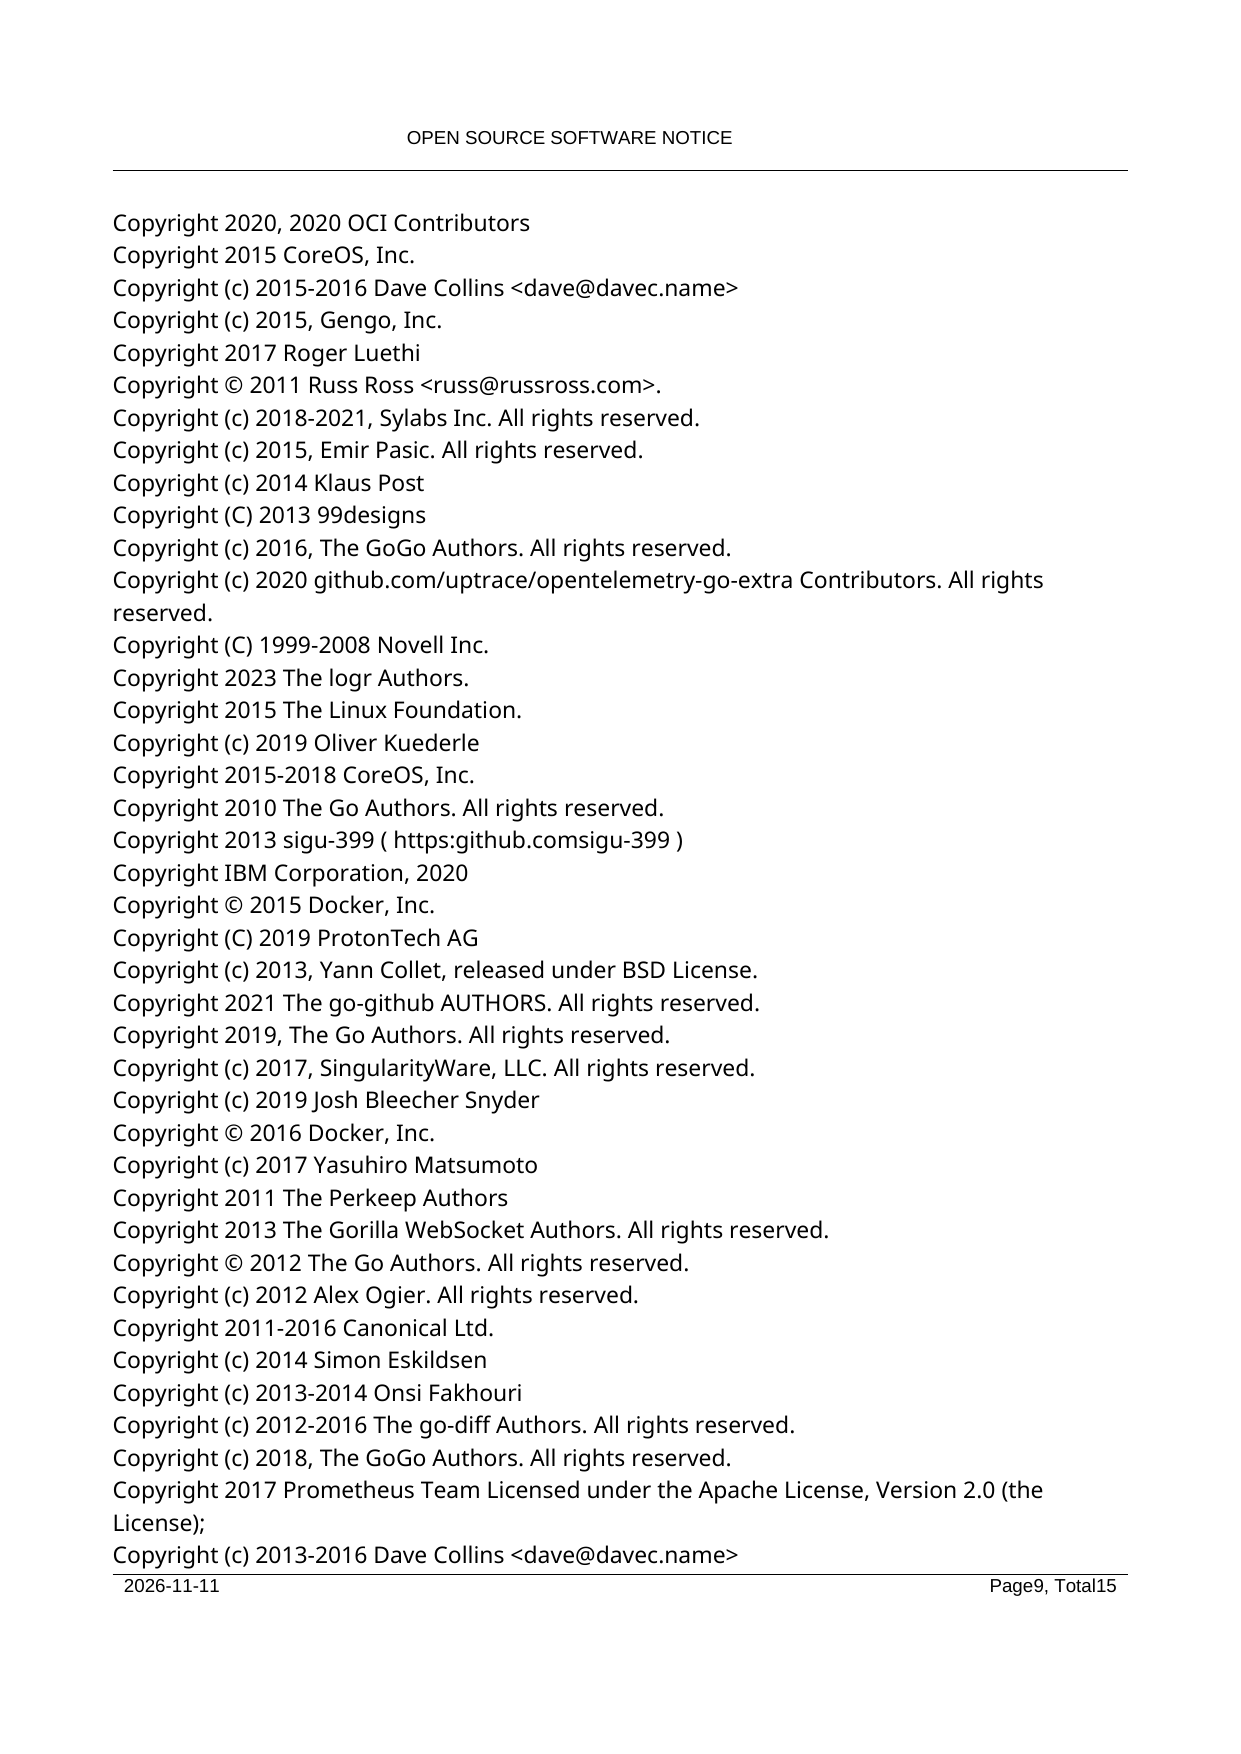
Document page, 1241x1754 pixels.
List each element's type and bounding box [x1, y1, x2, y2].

text [112, 206, 1128, 1571]
